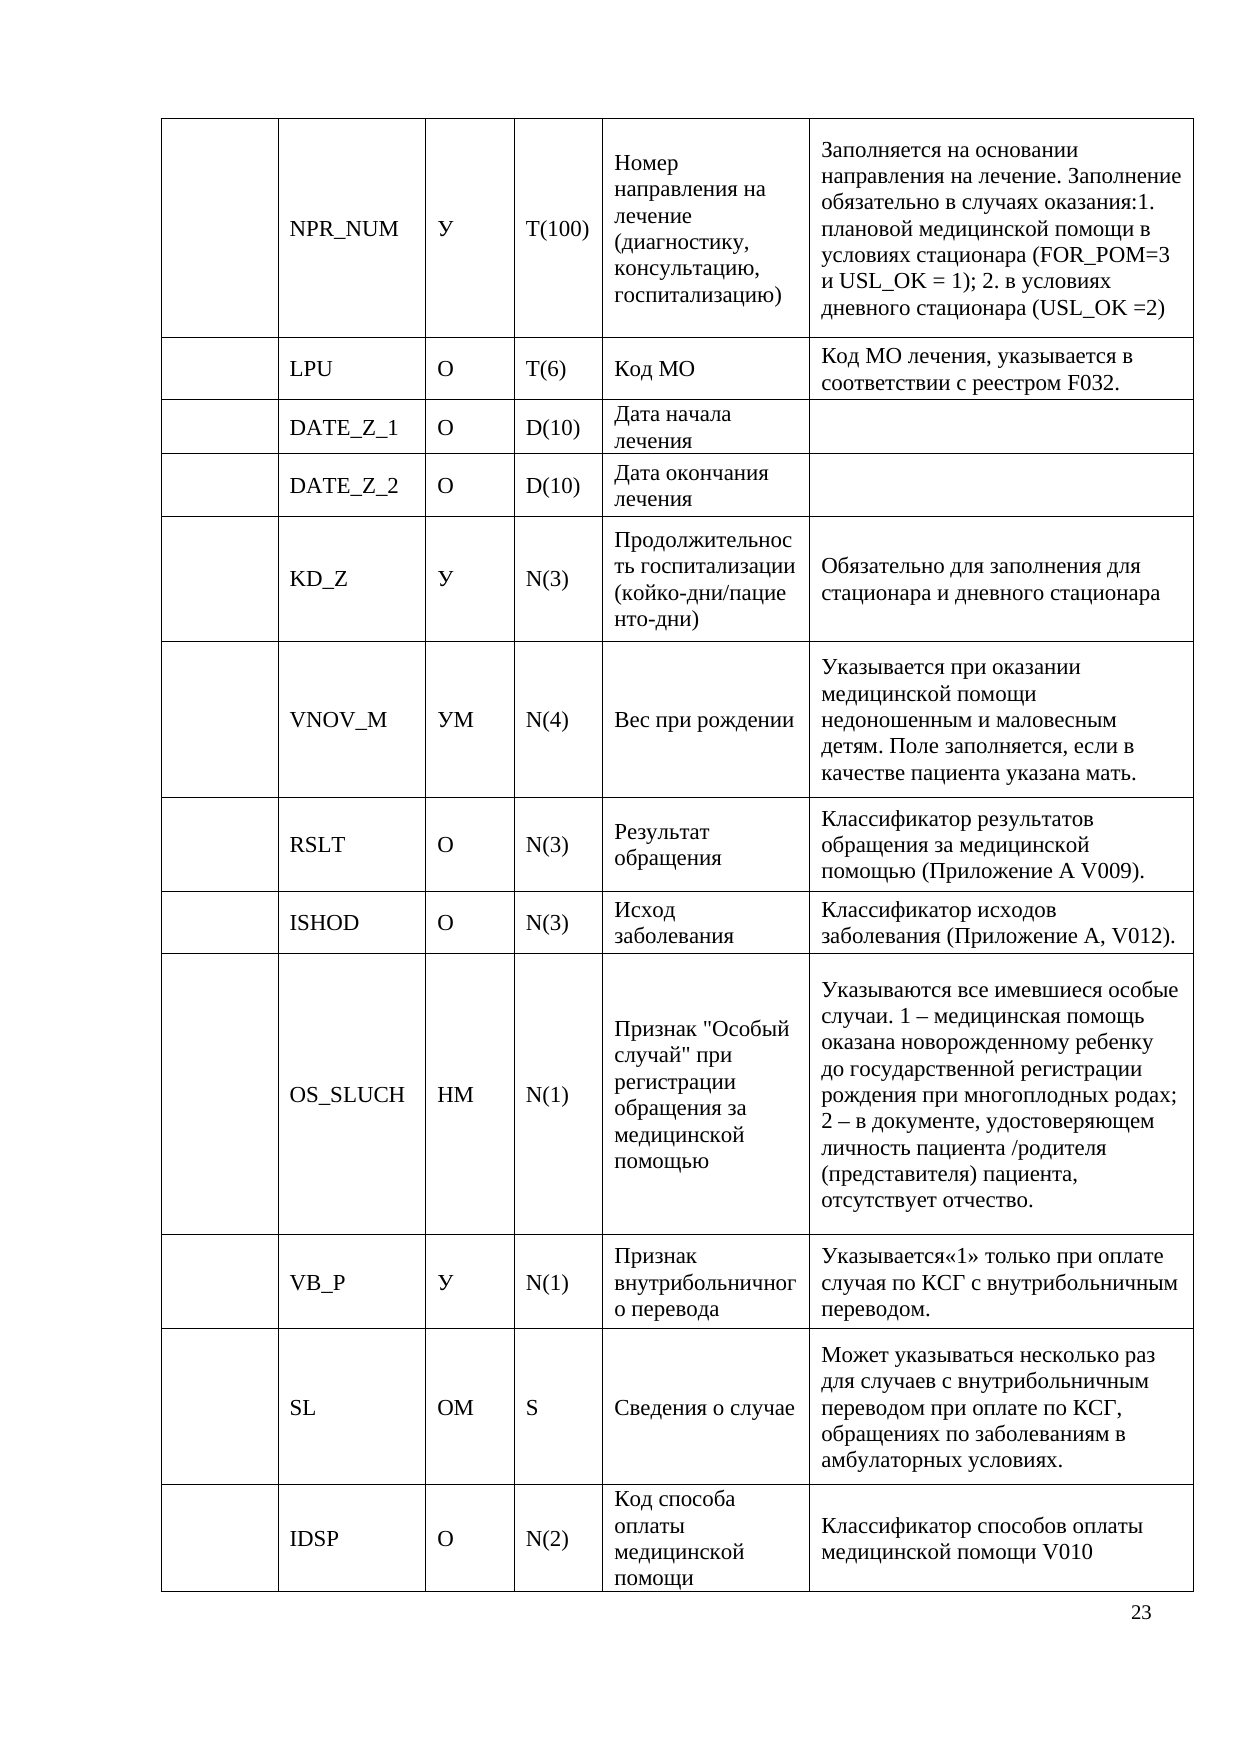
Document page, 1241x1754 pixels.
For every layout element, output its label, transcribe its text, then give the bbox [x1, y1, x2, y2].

table_cell N(4) [515, 642, 602, 797]
table_cell N(3) [515, 517, 602, 641]
table_cell О [426, 798, 514, 891]
table_cell T(6) [515, 338, 602, 399]
table_cell Классификатор исходов заболевания (Приложение А, V012). [810, 892, 1193, 953]
table_cell Результат обращения [603, 798, 809, 891]
table_cell IDSP [279, 1485, 425, 1591]
table_cell D(10) [515, 400, 602, 453]
table_cell О [426, 454, 514, 516]
table_cell VNOV_М [279, 642, 425, 797]
table_cell [810, 454, 1193, 516]
table_cell Дата окончания лечения [603, 454, 809, 516]
table_cell О [426, 400, 514, 453]
table_cell Номер направления на лечение (диагностику, консультацию, госпитализацию) [603, 119, 809, 337]
table_cell Признак "Особый случай" при регистрации обращения за медицинской помощью [603, 954, 809, 1234]
table_cell [162, 1485, 278, 1591]
table_cell S [515, 1329, 602, 1484]
table_cell У [426, 517, 514, 641]
table_cell N(3) [515, 892, 602, 953]
table_cell OS_SLUCH [279, 954, 425, 1234]
table_cell [162, 798, 278, 891]
table_cell О [426, 338, 514, 399]
table_cell N(2) [515, 1485, 602, 1591]
table_cell SL [279, 1329, 425, 1484]
table_cell УМ [426, 642, 514, 797]
table_cell [162, 1329, 278, 1484]
table_cell О [426, 892, 514, 953]
table_cell Указывается при оказании медицинской помощи недоношенным и маловесным детям. Поле заполняется, если в качестве пациента указана мать. [810, 642, 1193, 797]
table_cell [162, 1235, 278, 1328]
table_cell Указывается«1» только при оплате случая по КСГ с внутрибольничным переводом. [810, 1235, 1193, 1328]
table_cell [810, 400, 1193, 453]
table_cell [162, 119, 278, 337]
table_cell Код МО [603, 338, 809, 399]
table_cell Обязательно для заполнения для стационара и дневного стационара [810, 517, 1193, 641]
table_cell [162, 338, 278, 399]
table_cell T(100) [515, 119, 602, 337]
table_cell О [426, 1485, 514, 1591]
table_cell DATE_Z_1 [279, 400, 425, 453]
table_cell VB_P [279, 1235, 425, 1328]
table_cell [810, 119, 1193, 337]
table_cell ОМ [426, 1329, 514, 1484]
table_cell ISHOD [279, 892, 425, 953]
table_cell Признак внутрибольничного перевода [603, 1235, 809, 1328]
table_cell [162, 517, 278, 641]
table_cell НМ [426, 954, 514, 1234]
table_cell Классификатор результатов обращения за медицинской помощью (Приложение А V009). [810, 798, 1193, 891]
table_cell DATE_Z_2 [279, 454, 425, 516]
table_cell Сведения о случае [603, 1329, 809, 1484]
table_cell У [426, 1235, 514, 1328]
table_cell RSLT [279, 798, 425, 891]
table_cell [162, 642, 278, 797]
table_cell Код способа оплаты медицинской помощи [603, 1485, 809, 1591]
table_cell LPU [279, 338, 425, 399]
table_cell У [426, 119, 514, 337]
table_cell Код МО лечения, указывается в соответствии с реестром F032. [810, 338, 1193, 399]
table_cell Указываются все имевшиеся особые случаи. 1 – медицинская помощь оказана новорожденному ребенку до государственной регистрации рождения при многоплодных родах; 2 – в документе, удостоверяющем личность пациента /родителя (представителя) пациента, отсутствует отчество. [810, 954, 1193, 1234]
table_cell N(1) [515, 954, 602, 1234]
table_cell Дата начала лечения [603, 400, 809, 453]
table_cell Классификатор способов оплаты медицинской помощи V010 [810, 1485, 1193, 1591]
table_cell [162, 954, 278, 1234]
table_cell KD_Z [279, 517, 425, 641]
table_cell Исход заболевания [603, 892, 809, 953]
table_cell Может указываться несколько раз для случаев с внутрибольничным переводом при оплате по КСГ, обращениях по заболеваниям в амбулаторных условиях. [810, 1329, 1193, 1484]
table_cell Вес при рождении [603, 642, 809, 797]
table_cell N(1) [515, 1235, 602, 1328]
table_cell [162, 454, 278, 516]
table_cell [162, 892, 278, 953]
table_cell [162, 400, 278, 453]
table_cell Продолжительность госпитализации (койко-дни/пациенто-дни) [603, 517, 809, 641]
table_cell N(3) [515, 798, 602, 891]
table_cell NPR_NUM [279, 119, 425, 337]
table_cell D(10) [515, 454, 602, 516]
